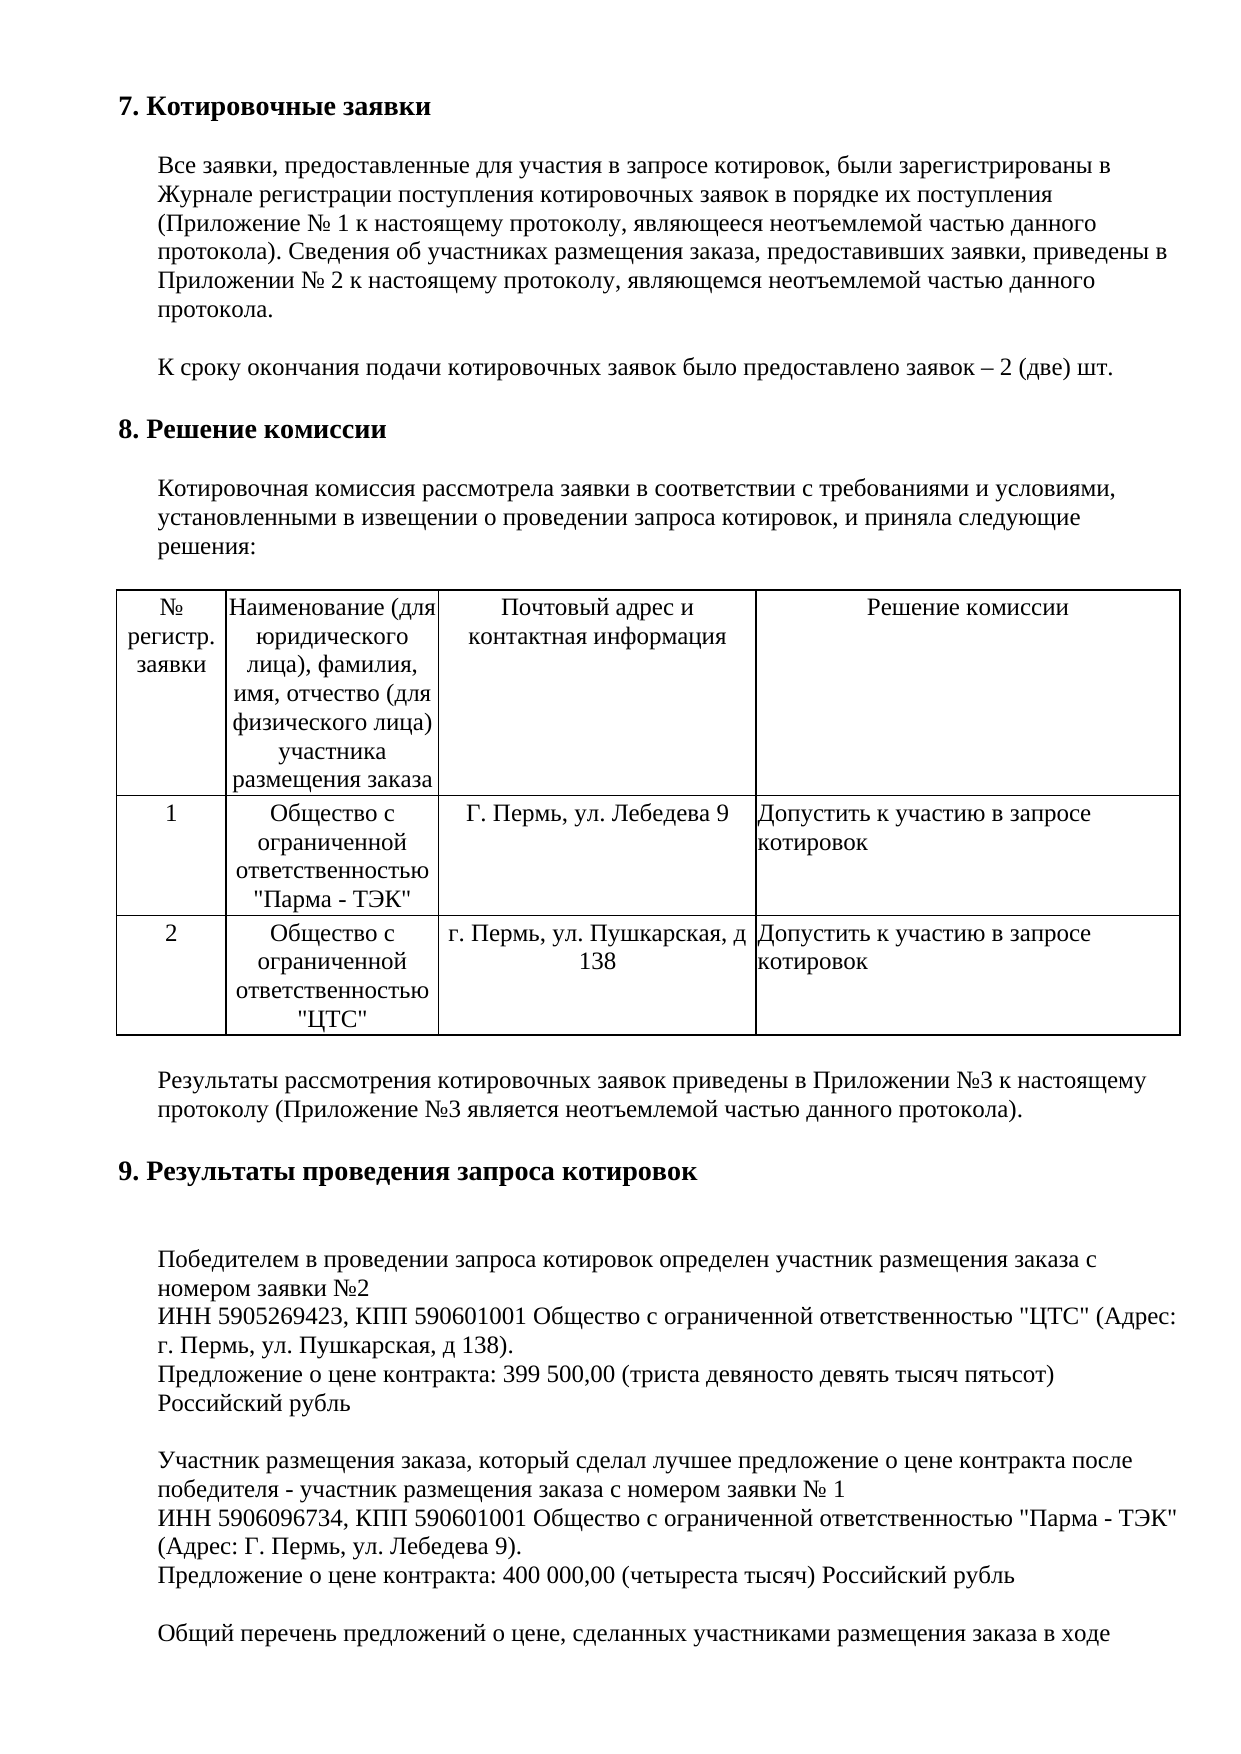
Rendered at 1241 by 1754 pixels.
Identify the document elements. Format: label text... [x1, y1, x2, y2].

text К сроку окончания подачи котировочных заявок было предоставлено заявок – 2 (две) шт. [157, 352, 1181, 381]
table_cell Общество с ограниченной ответственностью "ЦТС" [227, 916, 438, 1034]
table_cell Допустить к участию в запросе котировок [757, 796, 1179, 914]
text Все заявки, предоставленные для участия в запросе котировок, были зарегистрированы в Журнале регистрации поступления котировочных заявок в порядке их поступления (Приложение № 1 к настоящему протоколу, являющееся неотъемлемой частью данного протокола). Сведения об участниках размещения заказа, предоставивших заявки, приведены в Приложении № 2 к настоящему протоколу, являющемся неотъемлемой частью данного протокола. [157, 150, 1181, 323]
table_cell Г. Пермь, ул. Лебедева 9 [439, 796, 755, 914]
text Результаты рассмотрения котировочных заявок приведены в Приложении №3 к настоящему протоколу (Приложение №3 является неотъемлемой частью данного протокола). [157, 1065, 1181, 1122]
table_cell Допустить к участию в запросе котировок [757, 916, 1179, 1034]
table_cell г. Пермь, ул. Пушкарская, д 138 [439, 916, 755, 1034]
table_header № регистр. заявки [117, 591, 225, 795]
text 7. Котировочные заявки [118, 89, 1181, 121]
table_header Наименование (для юридического лица), фамилия, имя, отчество (для физического лица) участника размещения заказа [227, 591, 438, 795]
text 8. Решение комиссии [118, 412, 1181, 444]
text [157, 1215, 1181, 1646]
table_header Решение комиссии [757, 591, 1179, 795]
table_header Почтовый адрес и контактная информация [439, 591, 755, 795]
table_cell 1 [117, 796, 225, 914]
table_cell 2 [117, 916, 225, 1034]
text 9. Результаты проведения запроса котировок [118, 1154, 1181, 1186]
text Котировочная комиссия рассмотрела заявки в соответствии с требованиями и условиями, установленными в извещении о проведении запроса котировок, и приняла следующие решения: [157, 473, 1181, 560]
table_cell Общество с ограниченной ответственностью "Парма - ТЭК" [227, 796, 438, 914]
